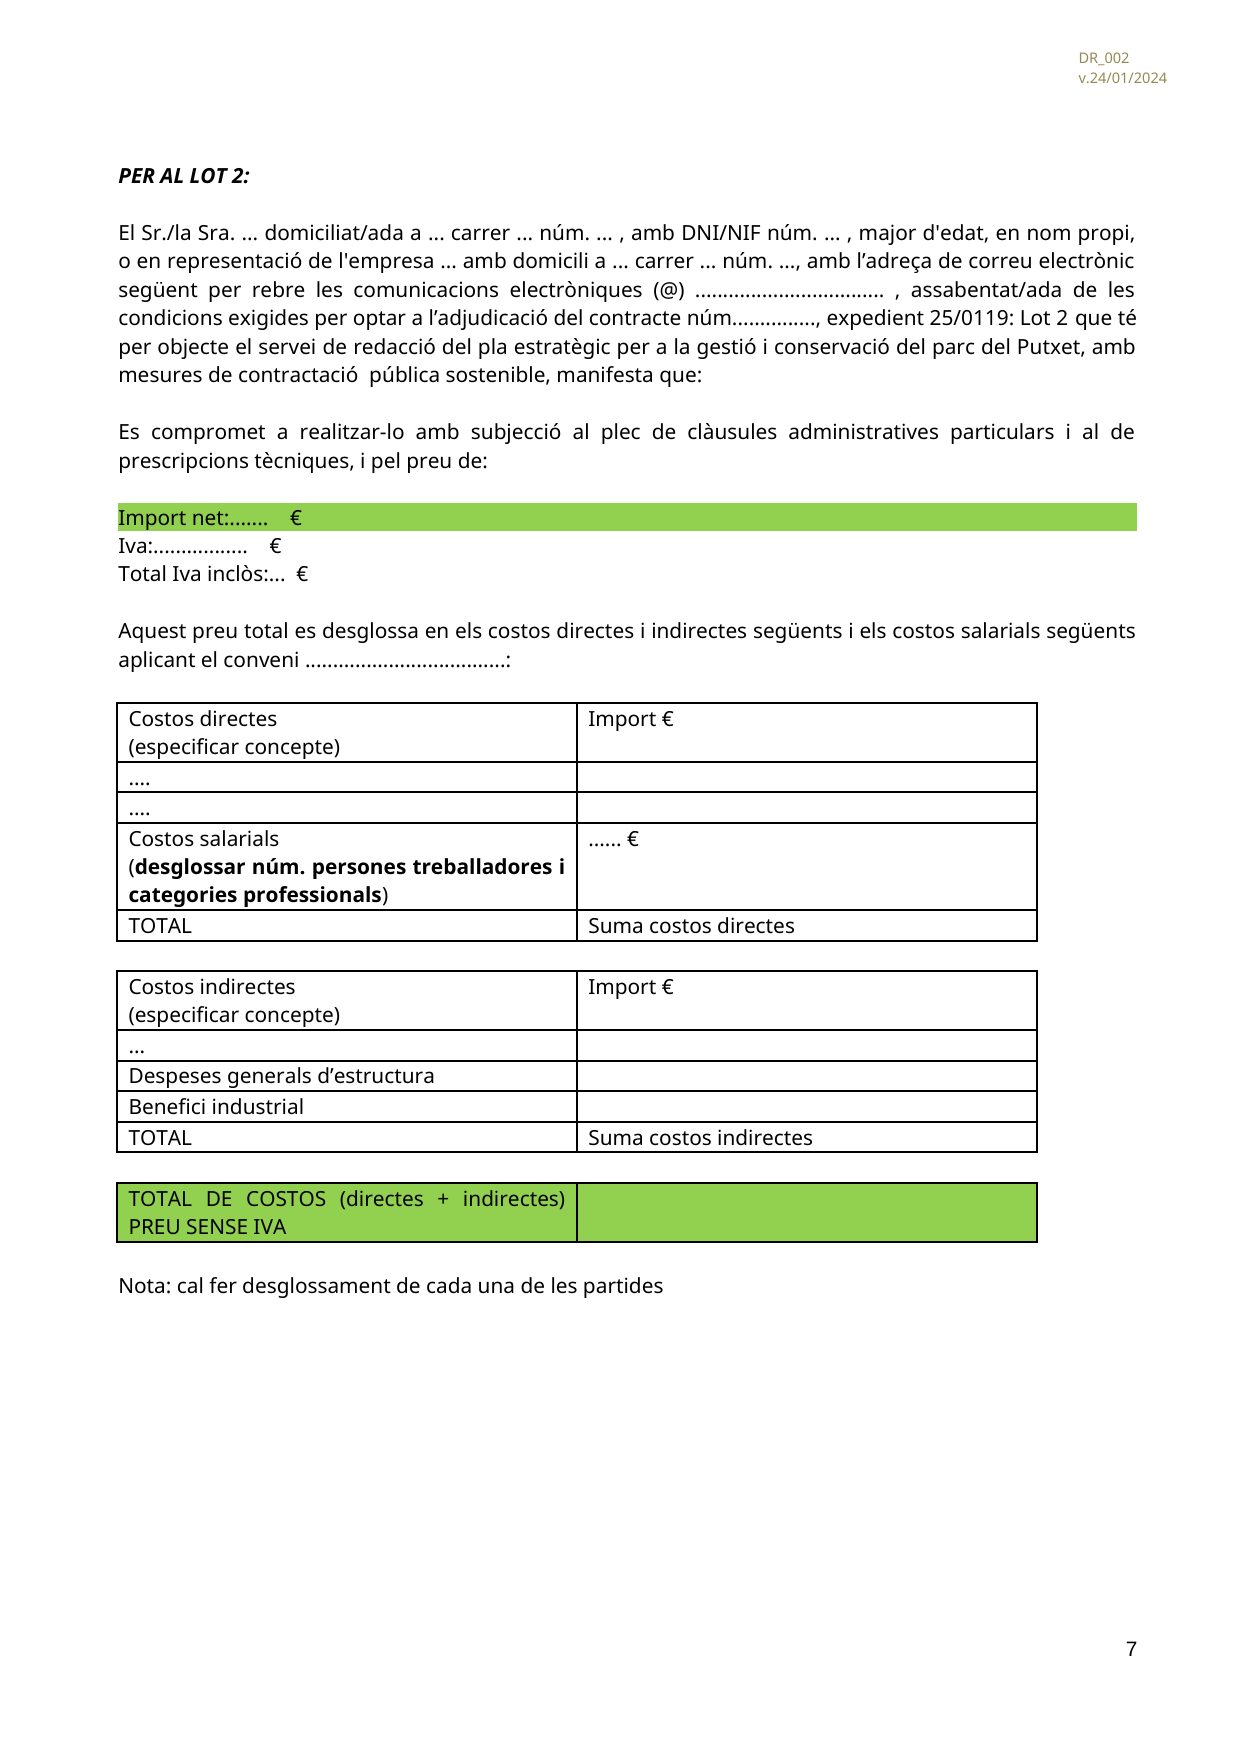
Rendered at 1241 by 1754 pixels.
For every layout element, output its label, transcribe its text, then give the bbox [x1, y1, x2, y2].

table_cell Costos salarials (desglossar núm. persones treballadores i categories professionals) [118, 824, 576, 909]
table_cell [578, 1062, 1036, 1090]
table_cell Despeses generals d’estructura [118, 1062, 576, 1090]
table_header Import € [578, 972, 1036, 1029]
table_header TOTAL DE COSTOS (directes + indirectes) PREU SENSE IVA [118, 1184, 576, 1241]
table_cell .... [118, 793, 576, 822]
table_cell ...... € [578, 824, 1036, 909]
text Iva:................. € [118, 531, 1137, 559]
table_header [578, 1184, 1036, 1241]
table_cell Suma costos indirectes [578, 1123, 1036, 1151]
table_cell .... [118, 763, 576, 791]
table_header Costos directes (especificar concepte) [118, 704, 576, 761]
table_cell Benefici industrial [118, 1092, 576, 1121]
table_cell ... [118, 1031, 576, 1059]
table_header Import € [578, 704, 1036, 761]
table_cell [578, 793, 1036, 822]
table_header Costos indirectes (especificar concepte) [118, 972, 576, 1029]
text Total Iva inclòs:... € [118, 559, 1137, 588]
table_cell [578, 763, 1036, 791]
table_cell TOTAL [118, 911, 576, 939]
table_cell TOTAL [118, 1123, 576, 1151]
table_cell Suma costos directes [578, 911, 1036, 939]
text El Sr./la Sra. ... domiciliat/ada a ... carrer ... núm. ... , amb DNI/NIF núm. ... , major d'edat, en nom propi, o en representació de l'empresa ... amb domicili a ... carrer ... núm. ..., amb l’adreça de correu electrònic següent per rebre les comunicacions electròniques (@) .................................. , assabentat/ada de les condicions exigides per optar a l’adjudicació del contracte núm..............., expedient 25/0119: Lot 2 que té per objecte el servei de redacció del pla estratègic per a la gestió i conservació del parc del Putxet, amb mesures de contractació pública sostenible, manifesta que: [118, 218, 1137, 389]
text Aquest preu total es desglossa en els costos directes i indirectes següents i els costos salarials següents aplicant el conveni ....................................: [118, 616, 1137, 673]
text PER AL LOT 2: [118, 161, 1137, 190]
text Import net:....... € [118, 503, 1137, 531]
table_cell [578, 1092, 1036, 1121]
text Nota: cal fer desglossament de cada una de les partides [118, 1271, 1137, 1299]
table_cell [578, 1031, 1036, 1059]
text Es compromet a realitzar-lo amb subjecció al plec de clàusules administratives particulars i al de prescripcions tècniques, i pel preu de: [118, 417, 1137, 474]
